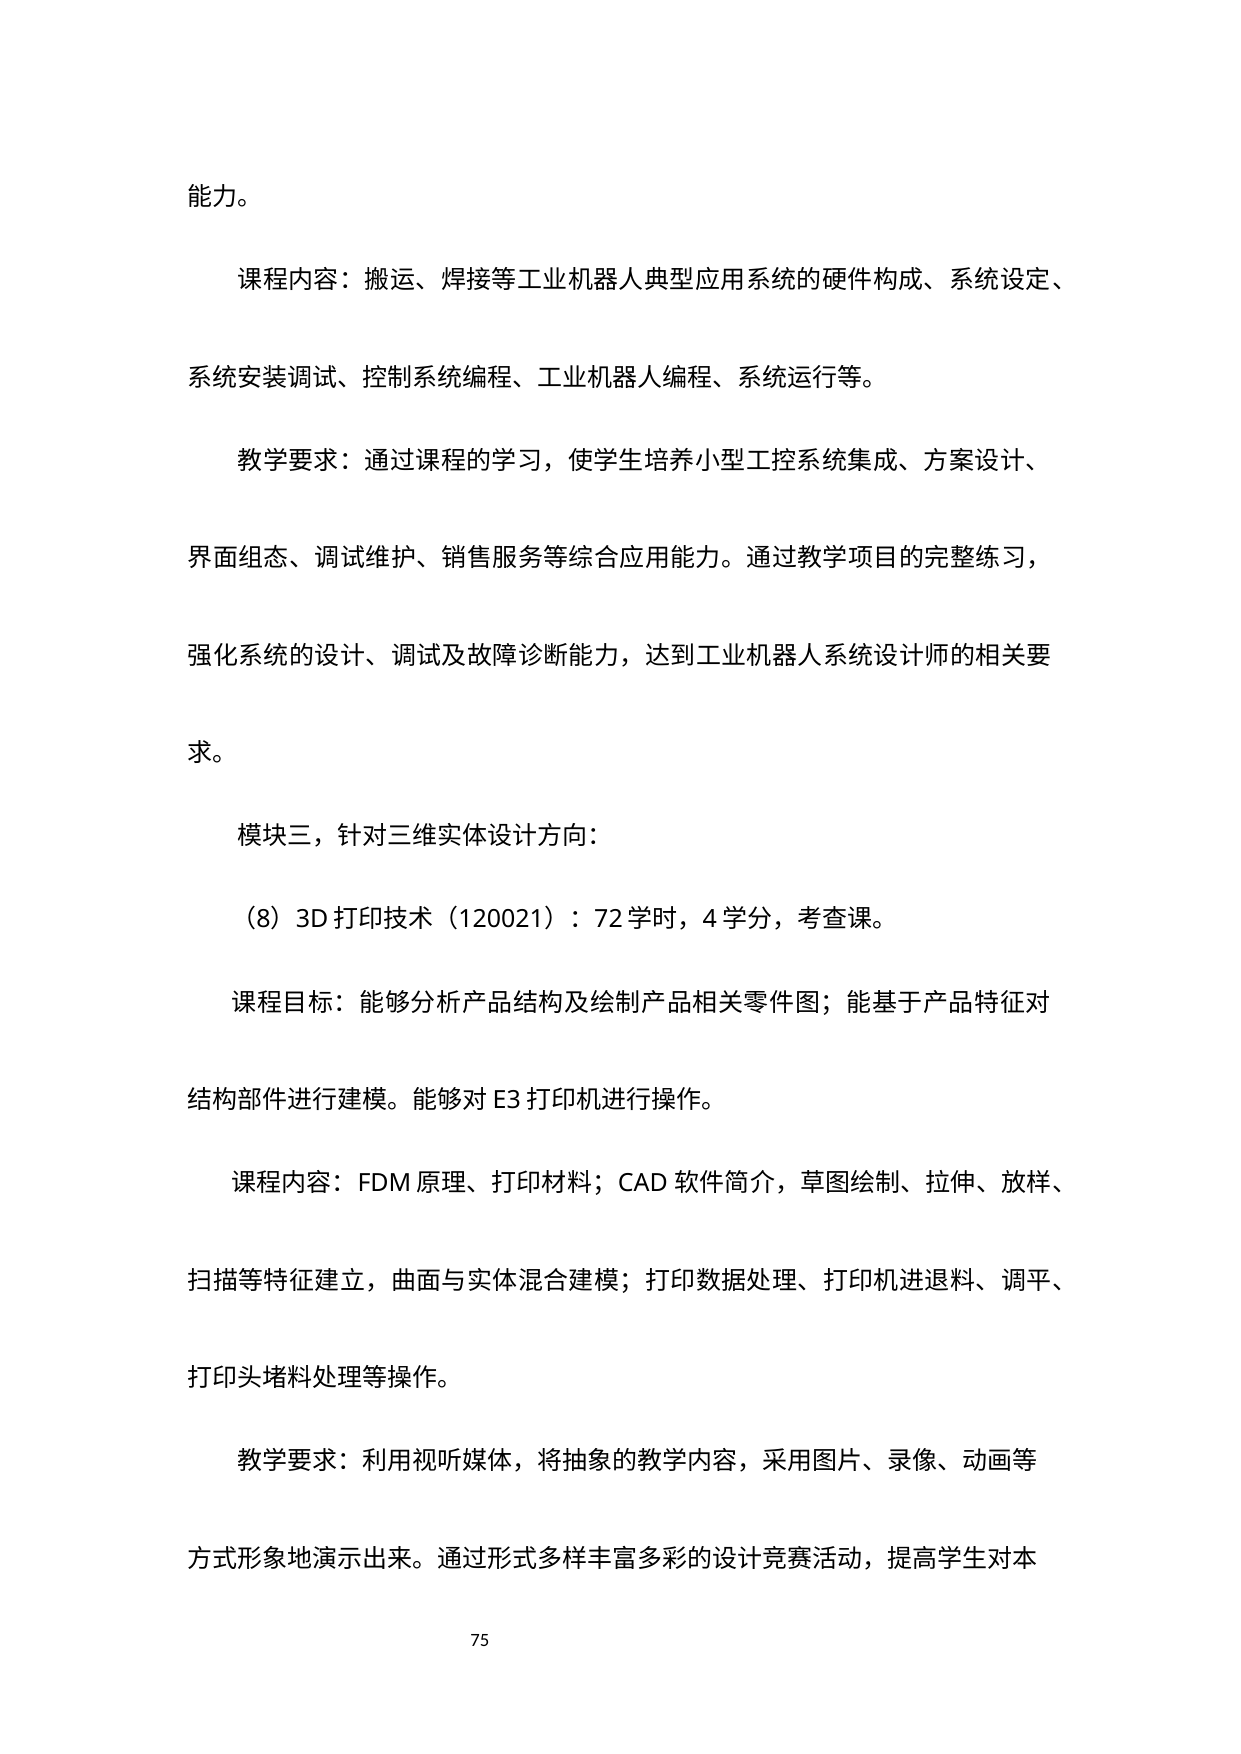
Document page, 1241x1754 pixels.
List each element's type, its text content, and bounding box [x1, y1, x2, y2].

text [187, 162, 1053, 227]
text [187, 1426, 1053, 1589]
text 模块三，针对三维实体设计方向： [187, 801, 1053, 866]
text 课程内容：FDM原理、打印材料；CAD 软件简介，草图绘制、拉伸、放样、扫描等特征建立，曲面与实体混合建模；打印数据处理、打印机进退料、调平、打印头堵料处理等操作。 [187, 1148, 1053, 1408]
text 课程目标：能够分析产品结构及绘制产品相关零件图；能基于产品特征对结构部件进行建模。能够对E3打印机进行操作。 [187, 968, 1053, 1130]
text （8）3D打印技术（120021）：72学时，4学分，考查课。 [187, 884, 1053, 949]
text 教学要求：通过课程的学习，使学生培养小型工控系统集成、方案设计、界面组态、调试维护、销售服务等综合应用能力。通过教学项目的完整练习，强化系统的设计、调试及故障诊断能力，达到工业机器人系统设计师的相关要求。 [187, 426, 1053, 783]
text 课程内容：搬运、焊接等工业机器人典型应用系统的硬件构成、系统设定、系统安装调试、控制系统编程、工业机器人编程、系统运行等。 [187, 245, 1053, 408]
